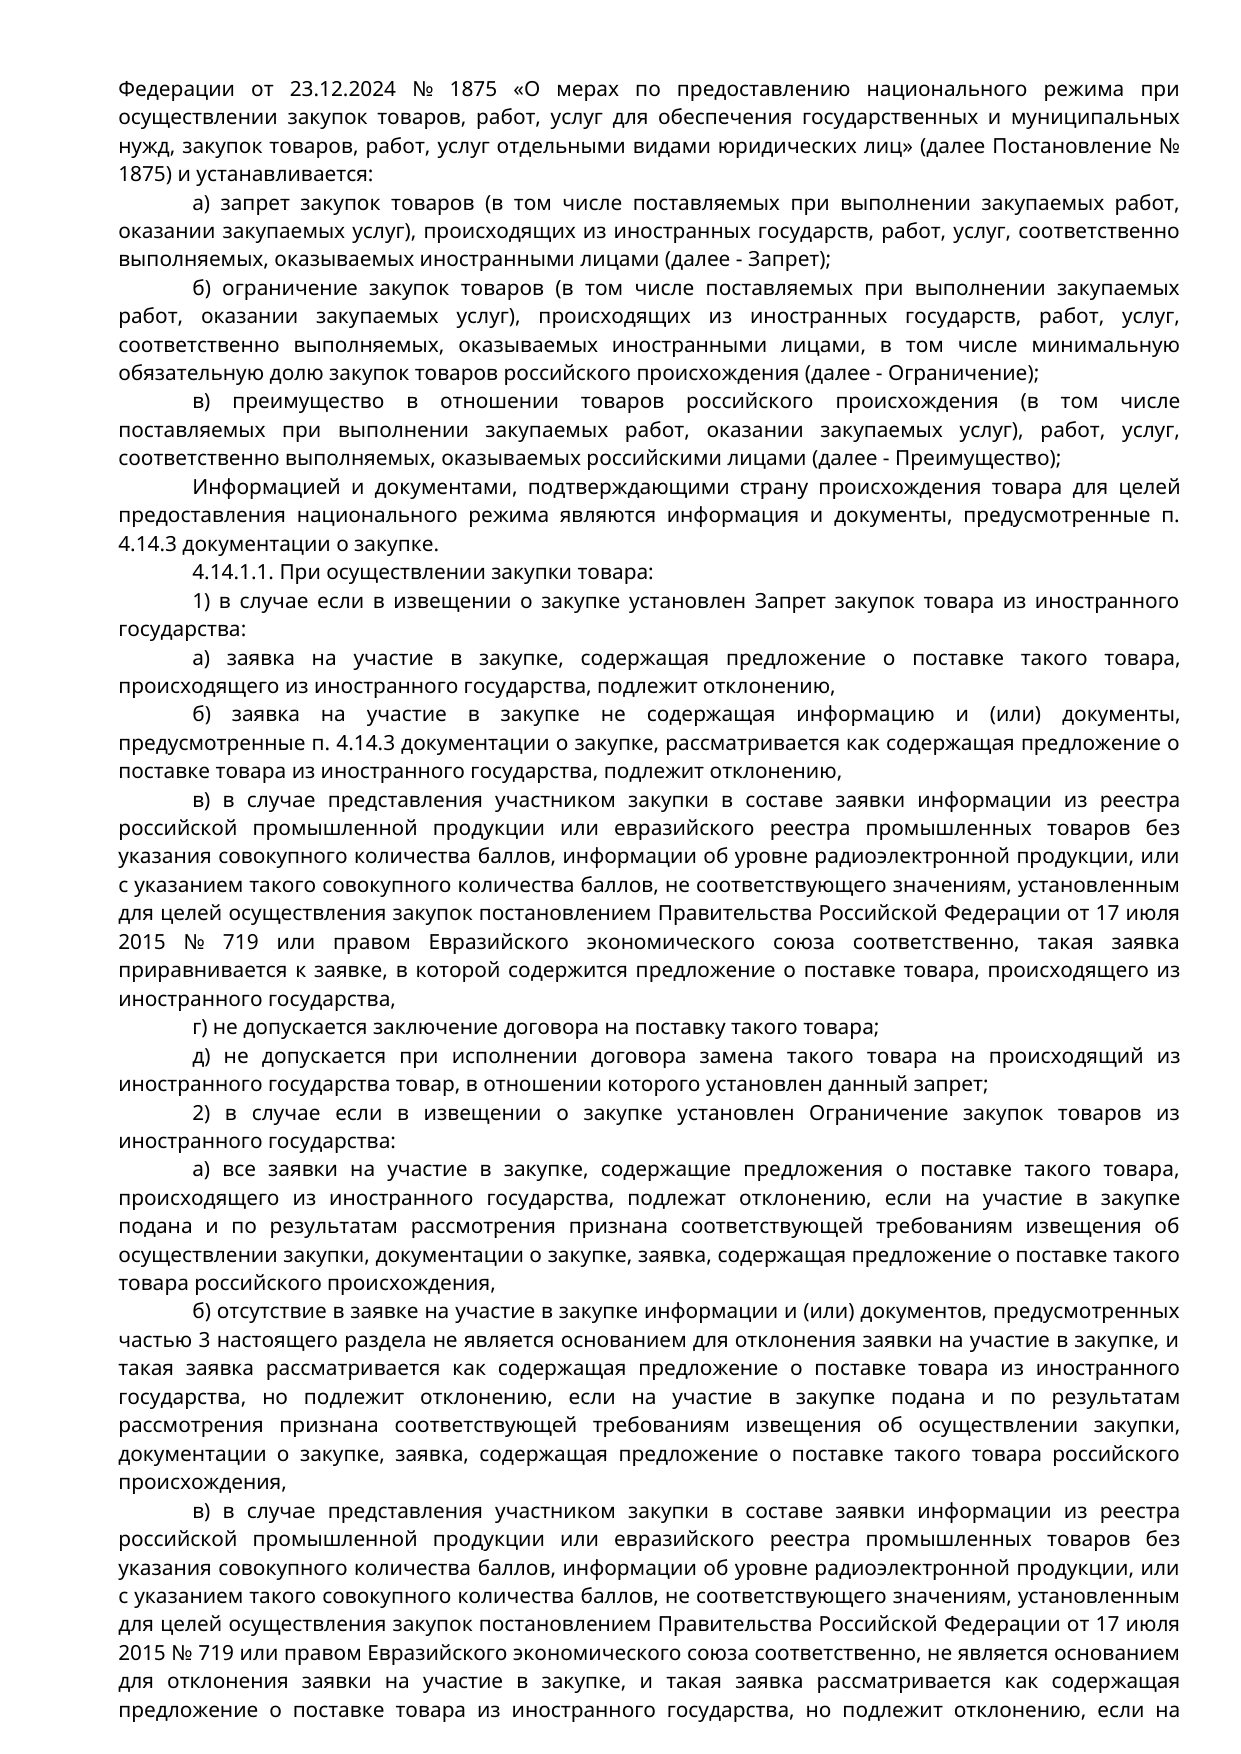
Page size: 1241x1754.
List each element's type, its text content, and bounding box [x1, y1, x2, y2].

text д) не допускается при исполнении договора замена такого товара на происходящий из иностранного государства товар, в отношении которого установлен данный запрет; [118, 1041, 1181, 1098]
text в) преимущество в отношении товаров российского происхождения (в том числе поставляемых при выполнении закупаемых работ, оказании закупаемых услуг), работ, услуг, соответственно выполняемых, оказываемых российскими лицами (далее - Преимущество); [118, 387, 1181, 472]
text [118, 74, 1181, 188]
text б) ограничение закупок товаров (в том числе поставляемых при выполнении закупаемых работ, оказании закупаемых услуг), происходящих из иностранных государств, работ, услуг, соответственно выполняемых, оказываемых иностранными лицами, в том числе минимальную обязательную долю закупок товаров российского происхождения (далее - Ограничение); [118, 273, 1181, 387]
text 2) в случае если в извещении о закупке установлен Ограничение закупок товаров из иностранного государства: [118, 1098, 1181, 1154]
text г) не допускается заключение договора на поставку такого товара; [118, 1012, 1181, 1041]
text а) запрет закупок товаров (в том числе поставляемых при выполнении закупаемых работ, оказании закупаемых услуг), происходящих из иностранных государств, работ, услуг, соответственно выполняемых, оказываемых иностранными лицами (далее - Запрет); [118, 188, 1181, 273]
text в) в случае представления участником закупки в составе заявки информации из реестра российской промышленной продукции или евразийского реестра промышленных товаров без указания совокупного количества баллов, информации об уровне радиоэлектронной продукции, или с указанием такого совокупного количества баллов, не соответствующего значениям, установленным для целей осуществления закупок постановлением Правительства Российской Федерации от 17 июля 2015 № 719 или правом Евразийского экономического союза соответственно, такая заявка приравнивается к заявке, в которой содержится предложение о поставке товара, происходящего из иностранного государства, [118, 785, 1181, 1012]
text 1) в случае если в извещении о закупке установлен Запрет закупок товара из иностранного государства: [118, 586, 1181, 643]
text а) все заявки на участие в закупке, содержащие предложения о поставке такого товара, происходящего из иностранного государства, подлежат отклонению, если на участие в закупке подана и по результатам рассмотрения признана соответствующей требованиям извещения об осуществлении закупки, документации о закупке, заявка, содержащая предложение о поставке такого товара российского происхождения, [118, 1154, 1181, 1297]
text Информацией и документами, подтверждающими страну происхождения товара для целей предоставления национального режима являются информация и документы, предусмотренные п. 4.14.3 документации о закупке. [118, 472, 1181, 557]
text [118, 1496, 1181, 1723]
text б) заявка на участие в закупке не содержащая информацию и (или) документы, предусмотренные п. 4.14.3 документации о закупке, рассматривается как содержащая предложение о поставке товара из иностранного государства, подлежит отклонению, [118, 699, 1181, 785]
text 4.14.1.1. При осуществлении закупки товара: [118, 557, 1181, 586]
text б) отсутствие в заявке на участие в закупке информации и (или) документов, предусмотренных частью 3 настоящего раздела не является основанием для отклонения заявки на участие в закупке, и такая заявка рассматривается как содержащая предложение о поставке товара из иностранного государства, но подлежит отклонению, если на участие в закупке подана и по результатам рассмотрения признана соответствующей требованиям извещения об осуществлении закупки, документации о закупке, заявка, содержащая предложение о поставке такого товара российского происхождения, [118, 1297, 1181, 1496]
text а) заявка на участие в закупке, содержащая предложение о поставке такого товара, происходящего из иностранного государства, подлежит отклонению, [118, 643, 1181, 699]
